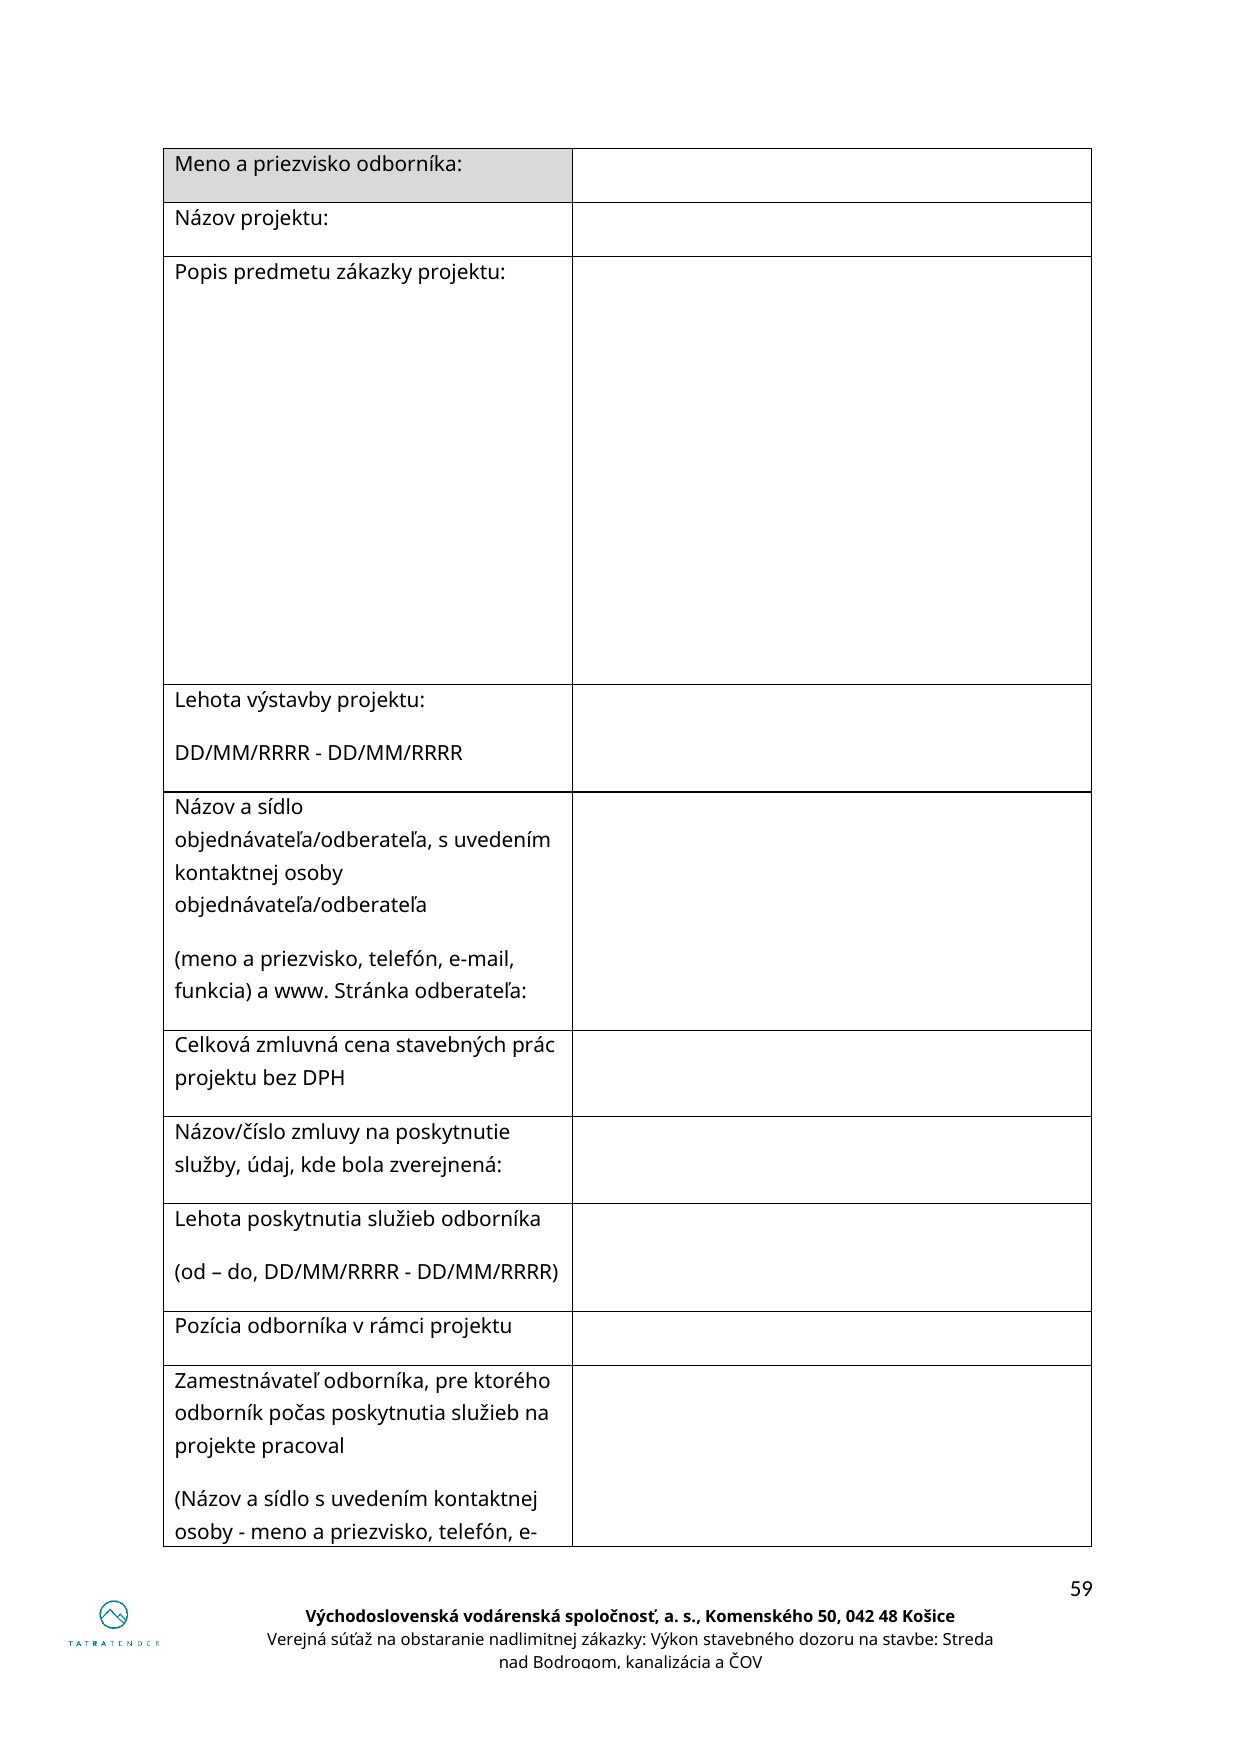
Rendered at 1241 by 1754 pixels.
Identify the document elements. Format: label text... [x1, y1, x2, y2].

table_cell Názov a sídlo objednávateľa/odberateľa, s uvedením kontaktnej osoby objednávateľa/odberateľa (meno a priezvisko, telefón, e-mail, funkcia) a www. Stránka odberateľa: [164, 793, 572, 1029]
table_cell [573, 685, 1091, 791]
table_cell [573, 1366, 1091, 1546]
table_cell Názov projektu: [164, 203, 572, 256]
table_cell [573, 257, 1091, 684]
table_cell [573, 1117, 1091, 1203]
table_header [573, 149, 1091, 202]
table_cell Celková zmluvná cena stavebných prác projektu bez DPH [164, 1031, 572, 1116]
table_cell [573, 793, 1091, 1029]
table_cell Lehota výstavby projektu: DD/MM/RRRR - DD/MM/RRRR [164, 685, 572, 791]
table_cell [573, 1031, 1091, 1116]
table_cell Názov/číslo zmluvy na poskytnutie služby, údaj, kde bola zverejnená: [164, 1117, 572, 1203]
picture [47, 1576, 180, 1670]
table_cell Lehota poskytnutia služieb odborníka (od – do, DD/MM/RRRR - DD/MM/RRRR) [164, 1204, 572, 1311]
table_cell [573, 203, 1091, 256]
table_header Meno a priezvisko odborníka: [164, 149, 572, 202]
table_cell [573, 1204, 1091, 1311]
table_cell Pozícia odborníka v rámci projektu [164, 1312, 572, 1365]
table_cell Popis predmetu zákazky projektu: [164, 257, 572, 684]
table_cell [573, 1312, 1091, 1365]
